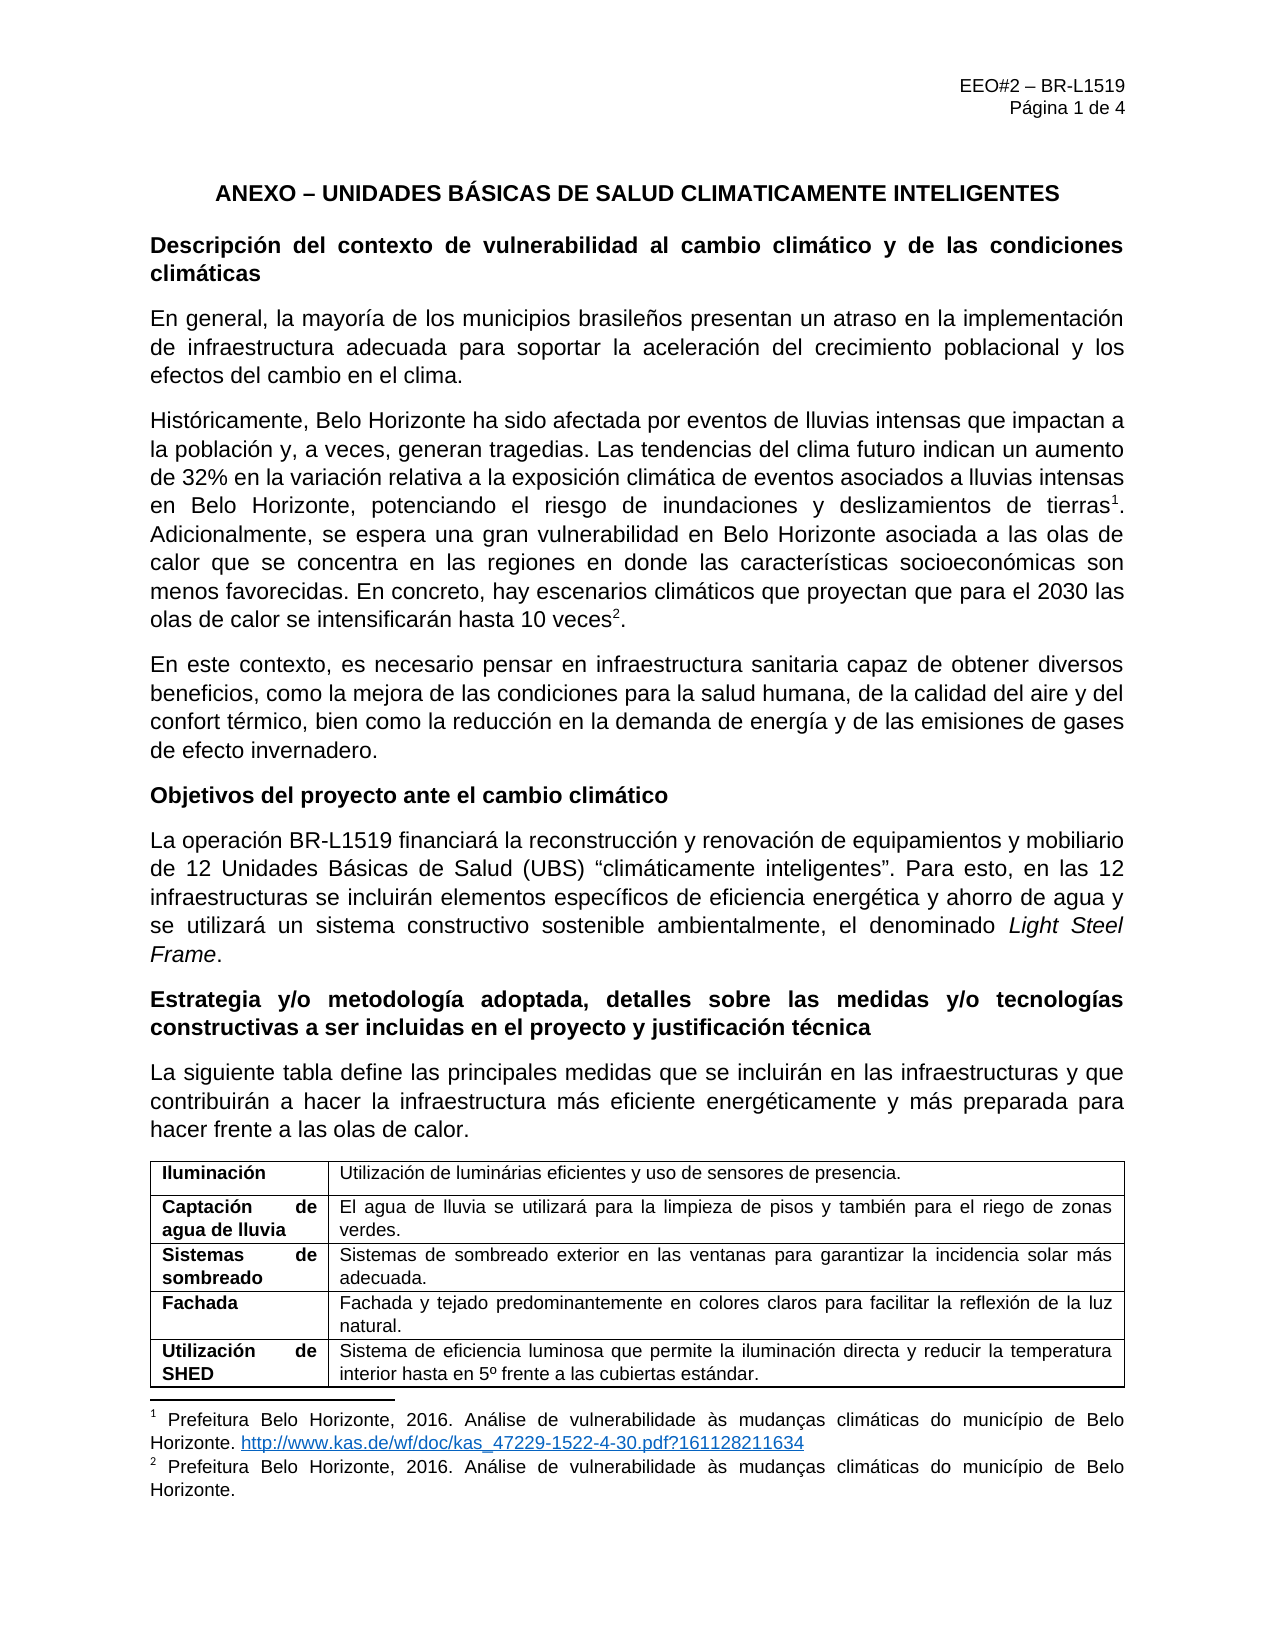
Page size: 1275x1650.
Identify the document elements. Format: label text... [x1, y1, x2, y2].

table_cell Captación de agua de lluvia [151, 1196, 328, 1243]
text ANEXO – UNIDADES BÁSICAS DE SALUD CLIMATICAMENTE INTELIGENTES [150, 180, 1125, 207]
text En este contexto, es necesario pensar en infraestructura sanitaria capaz de obtener diversos beneficios, como la mejora de las condiciones para la salud humana, de la calidad del aire y del confort térmico, bien como la reducción en la demanda de energía y de las emisiones de gases de efecto invernadero. [150, 651, 1125, 763]
text Históricamente, Belo Horizonte ha sido afectada por eventos de lluvias intensas que impactan a la población y, a veces, generan tragedias. Las tendencias del clima futuro indican un aumento de 32% en la variación relativa a la exposición climática de eventos asociados a lluvias intensas en Belo Horizonte, potenciando el riesgo de inundaciones y deslizamientos de tierras. Adicionalmente, se espera una gran vulnerabilidad en Belo Horizonte asociada a las olas de calor que se concentra en las regiones en donde las características socioeconómicas son menos favorecidas. En concreto, hay escenarios climáticos que proyectan que para el 2030 las olas de calor se intensificarán hasta 10 veces. [150, 407, 1125, 632]
table_header Iluminación [151, 1162, 328, 1195]
text La operación BR-L1519 financiará la reconstrucción y renovación de equipamientos y mobiliario de 12 Unidades Básicas de Salud (UBS) “climáticamente inteligentes”. Para esto, en las 12 infraestructuras se incluirán elementos específicos de eficiencia energética y ahorro de agua y se utilizará un sistema constructivo sostenible ambientalmente, el denominado Light Steel Frame. [150, 827, 1125, 967]
text Estrategia y/o metodología adoptada, detalles sobre las medidas y/o tecnologías constructivas a ser incluidas en el proyecto y justificación técnica [150, 986, 1125, 1040]
table_cell Sistemas de sombreado [151, 1244, 328, 1291]
table_cell Sistema de eficiencia luminosa que permite la iluminación directa y reducir la temperatura interior hasta en 5º frente a las cubiertas estándar. [329, 1340, 1124, 1386]
table_header Utilización de luminárias eficientes y uso de sensores de presencia. [329, 1162, 1124, 1195]
table_cell Fachada [151, 1292, 328, 1338]
table_cell El agua de lluvia se utilizará para la limpieza de pisos y también para el riego de zonas verdes. [329, 1196, 1124, 1243]
table_cell Utilización de SHED [151, 1340, 328, 1386]
text En general, la mayoría de los municipios brasileños presentan un atraso en la implementación de infraestructura adecuada para soportar la aceleración del crecimiento poblacional y los efectos del cambio en el clima. [150, 305, 1125, 388]
text Descripción del contexto de vulnerabilidad al cambio climático y de las condiciones climáticas [150, 232, 1125, 286]
table_cell Sistemas de sombreado exterior en las ventanas para garantizar la incidencia solar más adecuada. [329, 1244, 1124, 1291]
text Objetivos del proyecto ante el cambio climático [150, 782, 1125, 808]
text La siguiente tabla define las principales medidas que se incluirán en las infraestructuras y que contribuirán a hacer la infraestructura más eficiente energéticamente y más preparada para hacer frente a las olas de calor. [150, 1059, 1125, 1142]
table_cell Fachada y tejado predominantemente en colores claros para facilitar la reflexión de la luz natural. [329, 1292, 1124, 1338]
